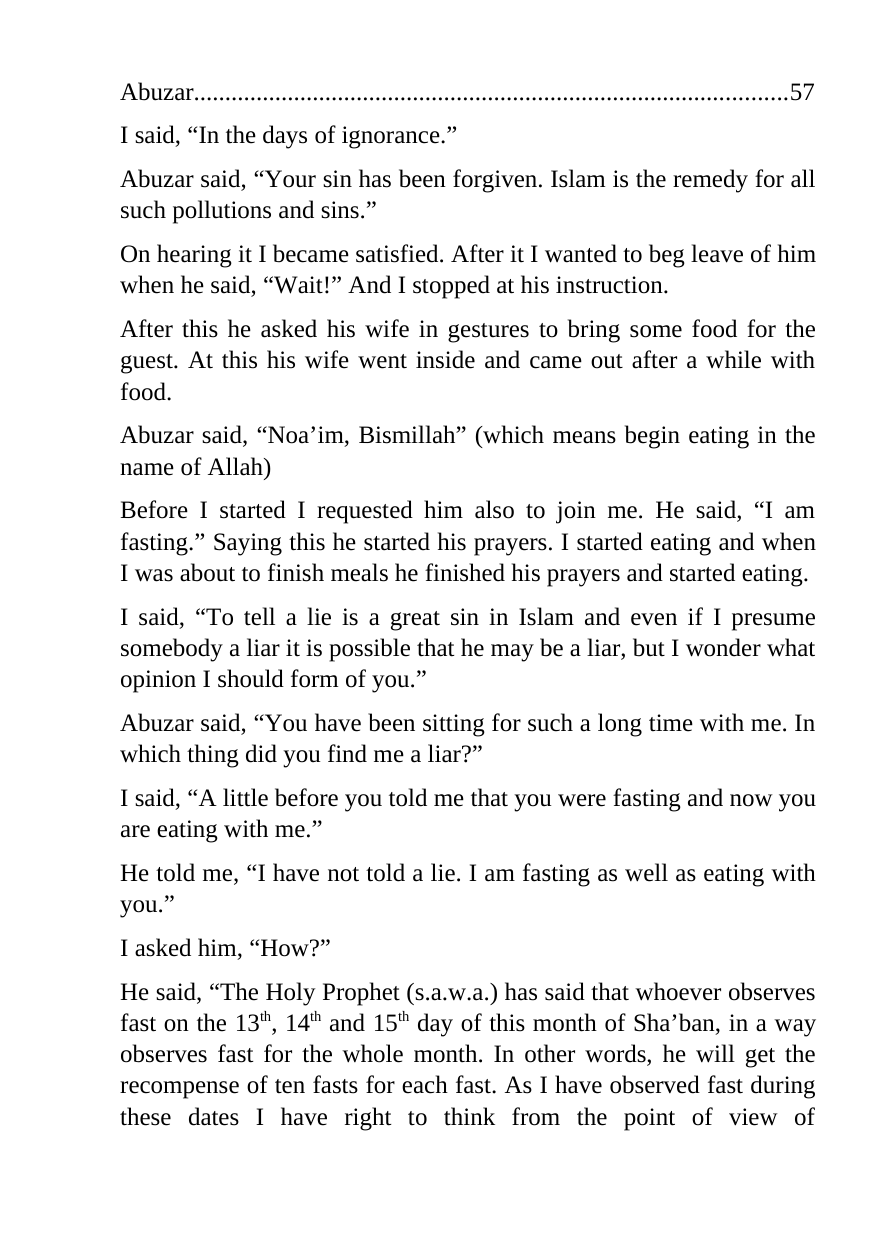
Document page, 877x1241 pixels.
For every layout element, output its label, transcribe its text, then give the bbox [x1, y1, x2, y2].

text I said, “A little before you told me that you were fasting and now you are eating with me.” [120, 781, 817, 844]
text Abuzar said, “Your sin has been forgiven. Islam is the remedy for all such pollutions and sins.” [120, 162, 817, 225]
text Abuzar said, “You have been sitting for such a long time with me. In which thing did you find me a liar?” [120, 706, 817, 769]
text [120, 975, 817, 1131]
text I said, “To tell a lie is a great sin in Islam and even if I presume somebody a liar it is possible that he may be a liar, but I wonder what opinion I should form of you.” [120, 600, 817, 694]
text On hearing it I became satisfied. After it I wanted to beg leave of him when he said, “Wait!” And I stopped at his instruction. [120, 237, 817, 300]
text I said, “In the days of ignorance.” [120, 119, 817, 150]
text Before I started I requested him also to join me. He said, “I am fasting.” Saying this he started his prayers. I started eating and when I was about to finish meals he finished his prayers and started eating. [120, 494, 817, 587]
text I asked him, “How?” [120, 931, 817, 962]
text Abuzar said, “Noa’im, Bismillah” (which means begin eating in the name of Allah) [120, 419, 817, 481]
text After this he asked his wife in gestures to bring some food for the guest. At this his wife went inside and came out after a while with food. [120, 312, 817, 406]
text He told me, “I have not told a lie. I am fasting as well as eating with you.” [120, 856, 817, 919]
